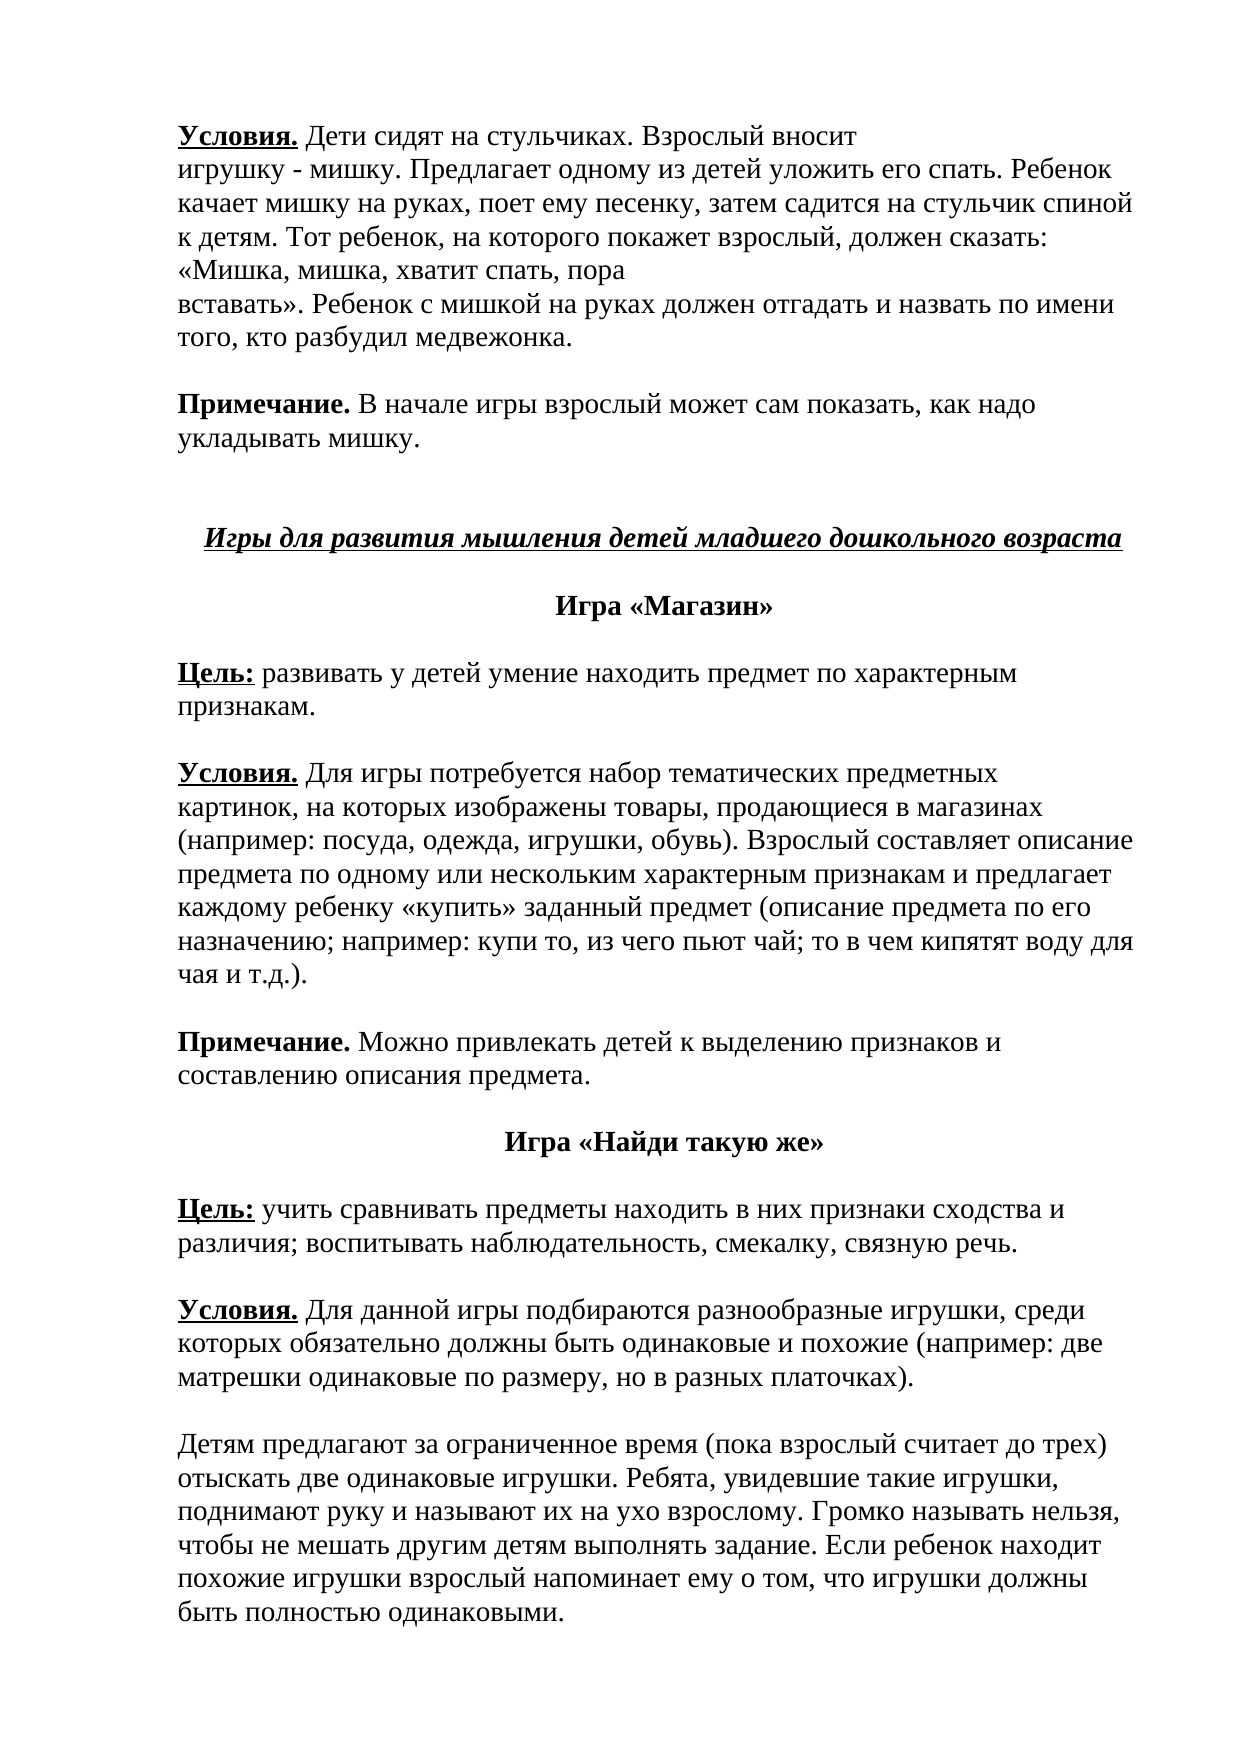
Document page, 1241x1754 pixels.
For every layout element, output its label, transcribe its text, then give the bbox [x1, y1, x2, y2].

text Цель: учить сравнивать предметы находить в них признаки сходства и различия; воспитывать наблюдательность, смекалку, связную речь. [177, 1191, 1152, 1258]
text Детям предлагают за ограниченное время (пока взрослый считает до трех) отыскать две одинаковые игрушки. Ребята, увидевшие такие игрушки, поднимают руку и называют их на ухо взрослому. Громко называть нельзя, чтобы не мешать другим детям выполнять задание. Если ребенок находит похожие игрушки взрослый напоминает ему о том, что игрушки должны быть полностью одинаковыми. [177, 1426, 1152, 1627]
text Условия. Для данной игры подбираются разнообразные игрушки, среди которых обязательно должны быть одинаковые и похожие (например: две матрешки одинаковые по размеру, но в разных платочках). [177, 1292, 1152, 1393]
text Условия. Дети сидят на стульчиках. Взрослый вносит игрушку - мишку. Предлагает одному из детей уложить его спать. Ребенок качает мишку на руках, поет ему песенку, затем садится на стульчик спиной к детям. Тот ребенок, на которого покажет взрослый, должен сказать: «Мишка, мишка, хватит спать, пора [177, 118, 1152, 286]
text вставать». Ребенок с мишкой на руках должен отгадать и назвать по имени того, кто разбудил медвежонка. [177, 286, 1152, 353]
text Условия. Для игры потребуется набор тематических предметных картинок, на которых изображены товары, продающиеся в магазинах (например: посуда, одежда, игрушки, обувь). Взрослый составляет описание предмета по одному или нескольким характерным признакам и предлагает каждому ребенку «купить» заданный предмет (описание предмета по его назначению; например: купи то, из чего пьют чай; то в чем кипятят воду для чая и т.д.). [177, 755, 1152, 990]
text Игра «Магазин» [177, 588, 1152, 621]
text Примечание. Можно привлекать детей к выделению признаков и составлению описания предмета. [177, 1024, 1152, 1091]
text Игры для развития мышления детей младшего дошкольного возраста [177, 521, 1152, 554]
text Примечание. В начале игры взрослый может сам показать, как надо укладывать мишку. [177, 386, 1152, 453]
text Игра «Найди такую же» [177, 1124, 1152, 1158]
text Цель: развивать у детей умение находить предмет по характерным признакам. [177, 655, 1152, 722]
